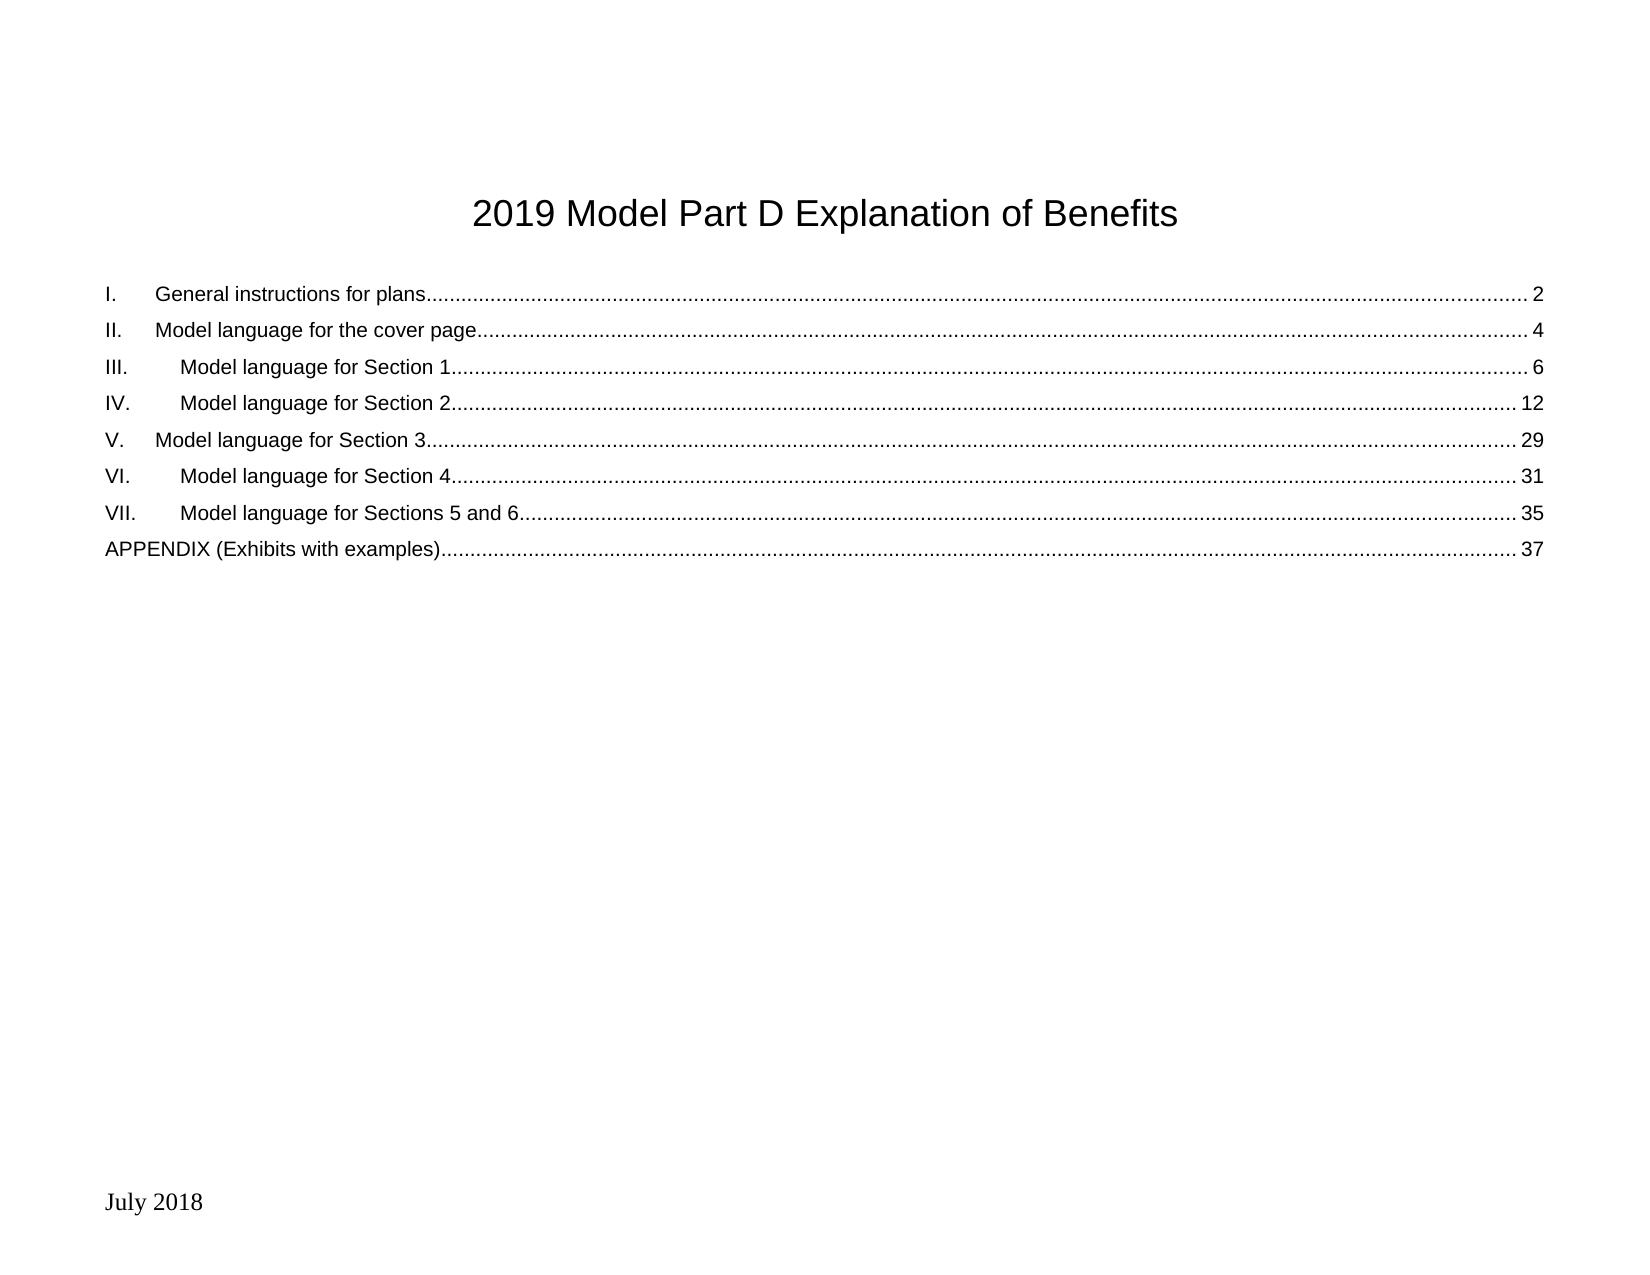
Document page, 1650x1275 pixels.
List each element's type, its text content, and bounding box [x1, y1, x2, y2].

title 2019 Model Part D Explanation of Benefits [105, 191, 1545, 234]
text III. Model language for Section 1 6 [105, 354, 1545, 378]
text VII. Model language for Sections 5 and 6 35 [105, 500, 1545, 524]
text APPENDIX (Exhibits with examples) 37 [105, 537, 1545, 561]
text V. Model language for Section 3 29 [105, 427, 1545, 451]
text II. Model language for the cover page 4 [105, 318, 1545, 342]
text IV. Model language for Section 2 12 [105, 391, 1545, 415]
text VI. Model language for Section 4 31 [105, 464, 1545, 488]
text I. General instructions for plans 2 [105, 282, 1545, 306]
